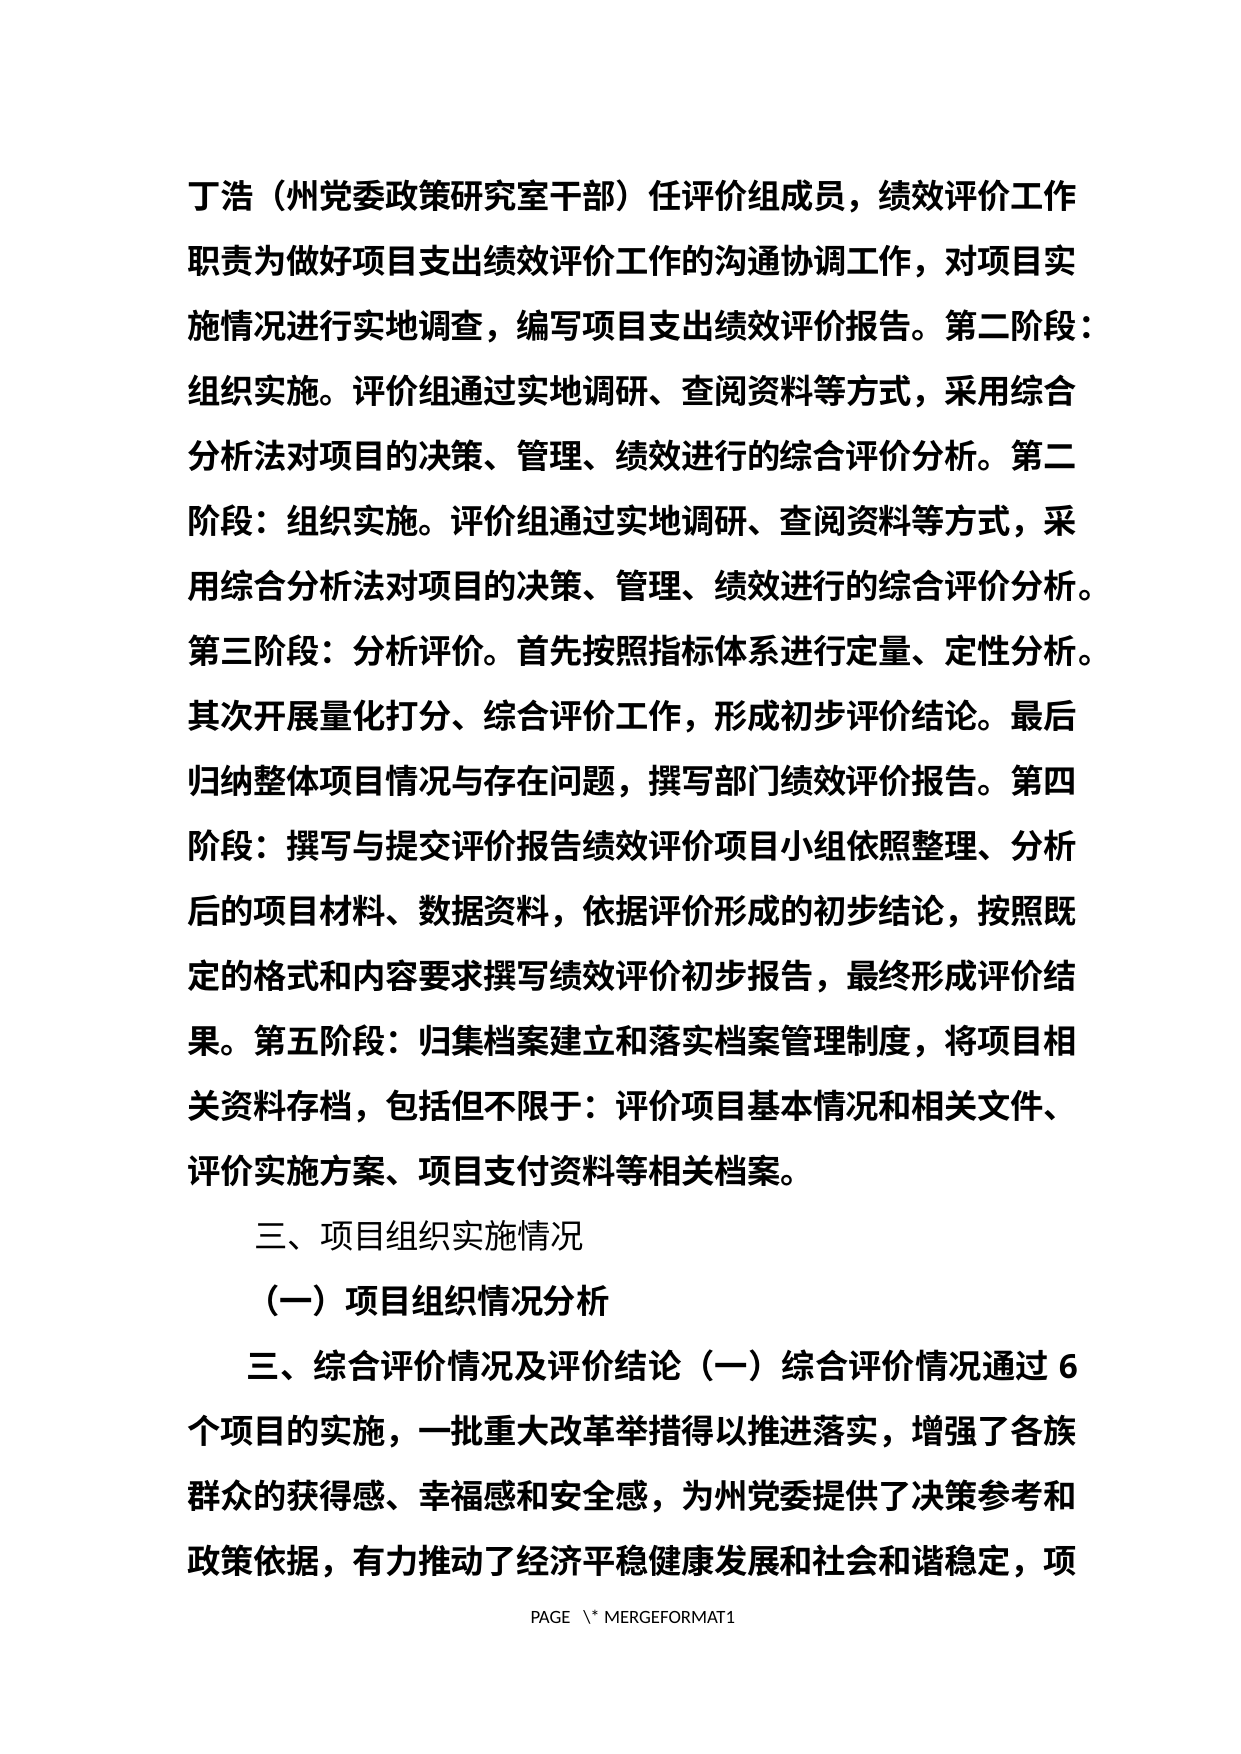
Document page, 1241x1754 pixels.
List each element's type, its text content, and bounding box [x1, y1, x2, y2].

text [187, 1332, 1078, 1592]
text 三、项目组织实施情况 [187, 1202, 1078, 1267]
text （一）项目组织情况分析 [187, 1267, 1078, 1332]
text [187, 162, 1078, 1202]
